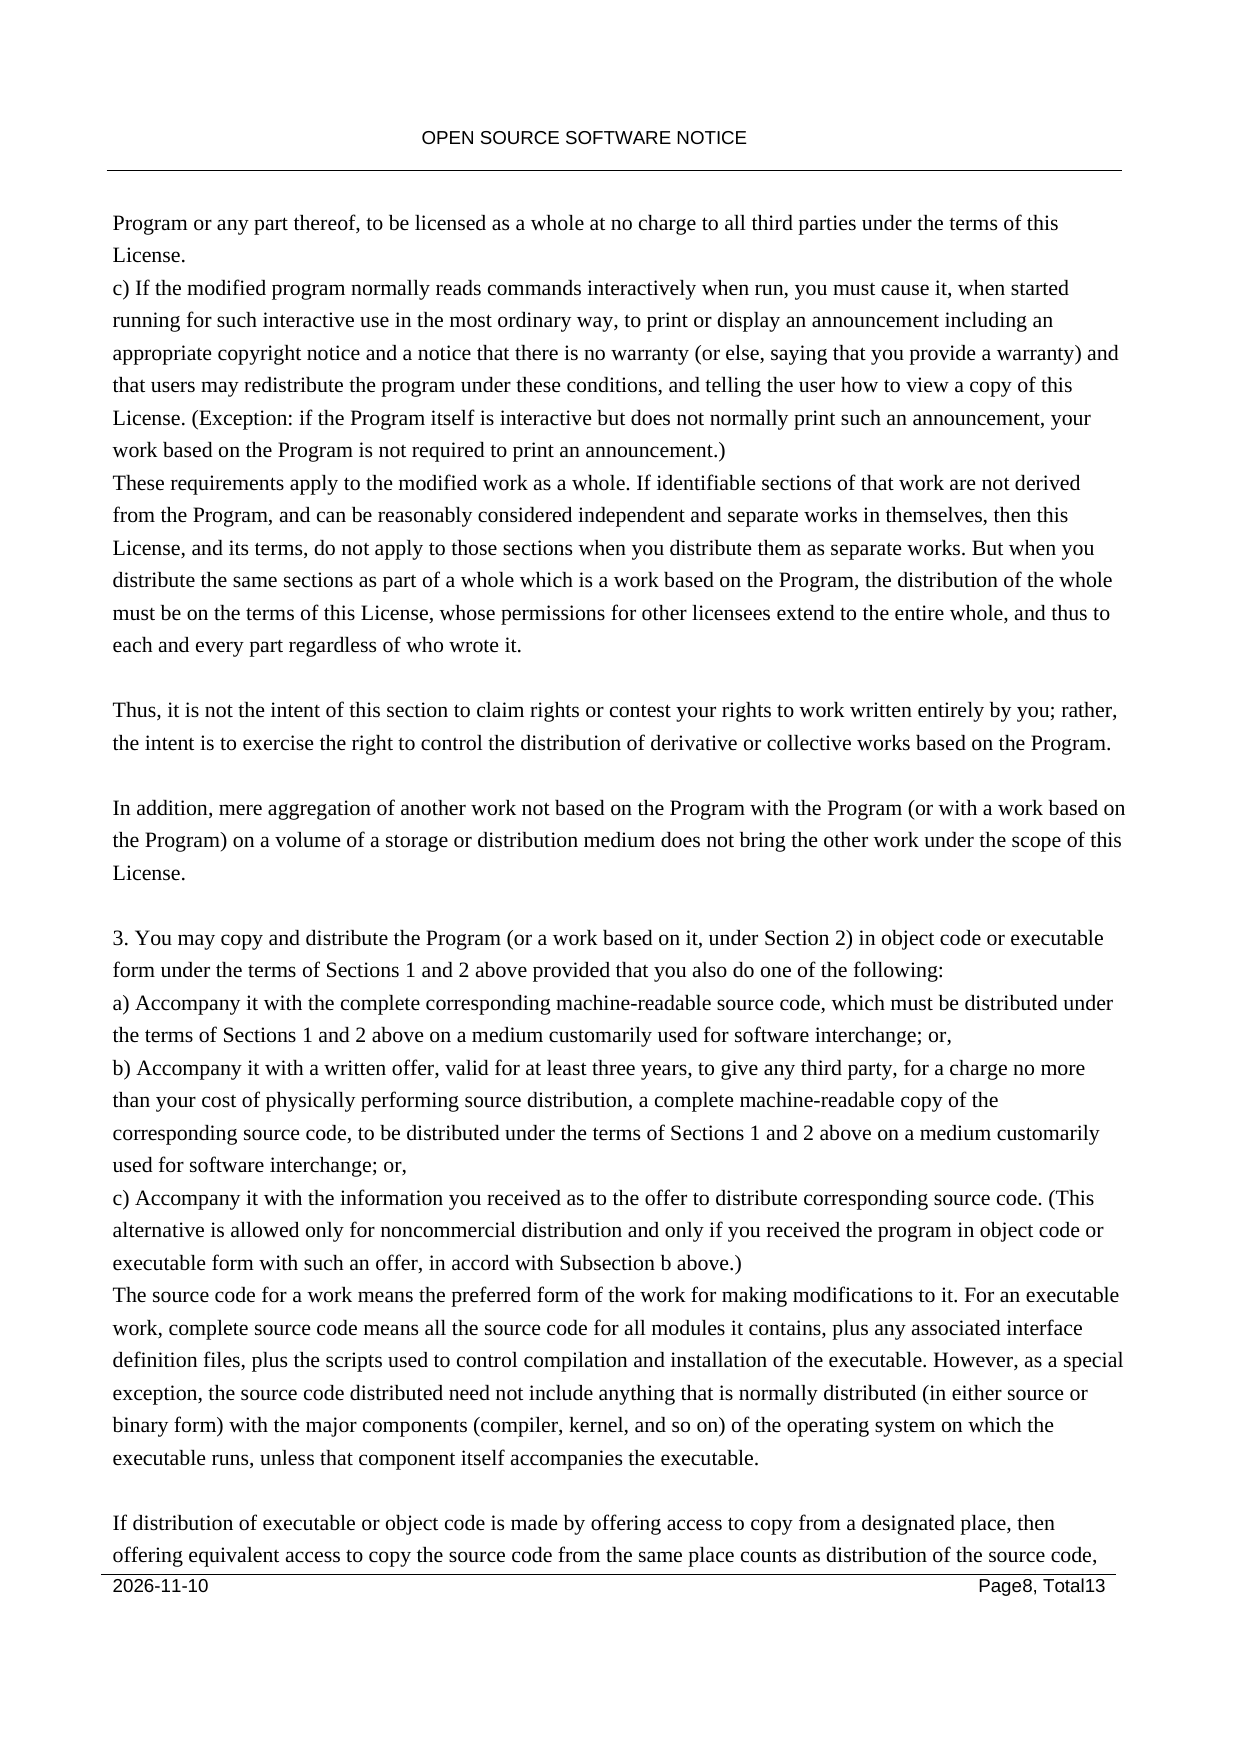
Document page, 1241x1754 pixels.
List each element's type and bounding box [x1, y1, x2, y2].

text [112, 206, 1128, 1571]
